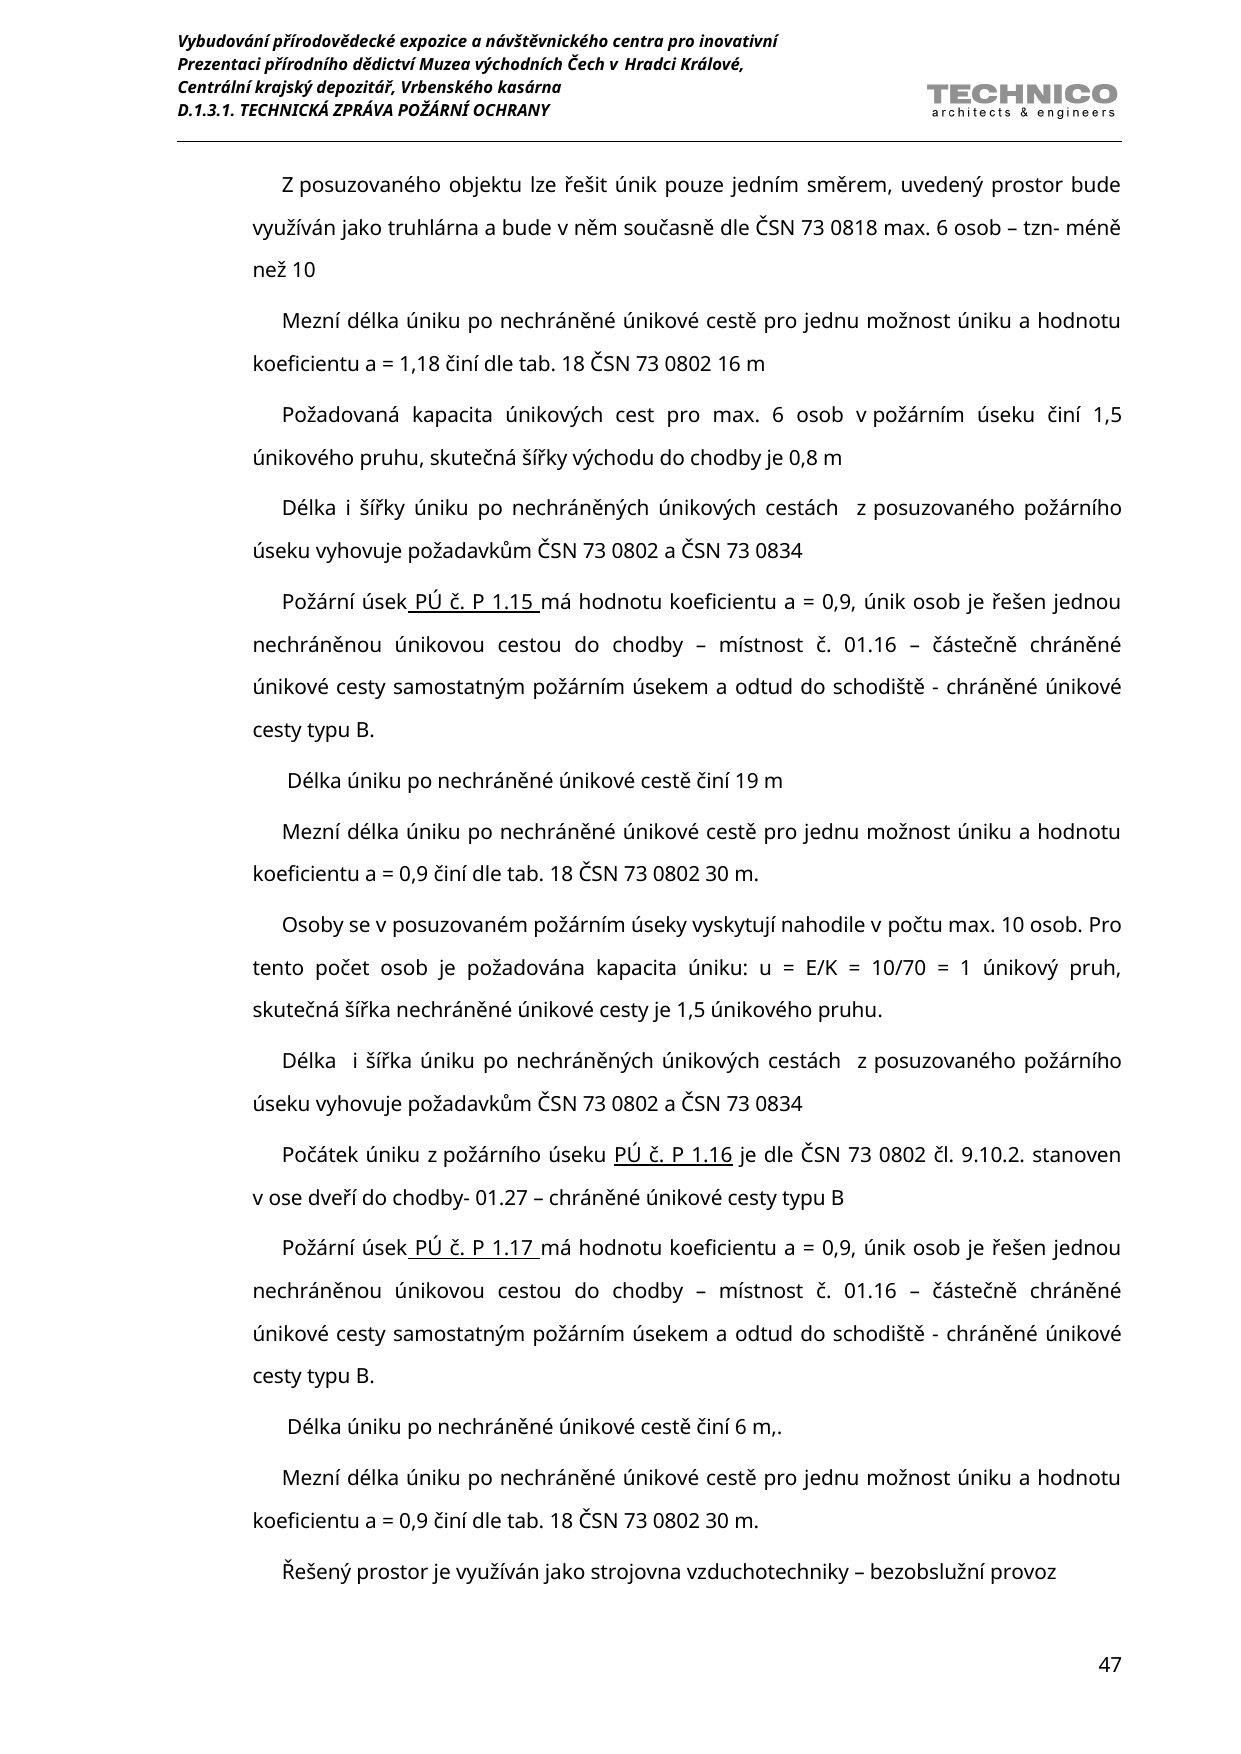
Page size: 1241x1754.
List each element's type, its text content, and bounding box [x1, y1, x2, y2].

text Osoby se v posuzovaném požárním úseky vyskytují nahodile v počtu max. 10 osob. Pro tento počet osob je požadována kapacita úniku: u = E/K = 10/70 = 1 únikový pruh, skutečná šířka nechráněné únikové cesty je 1,5 únikového pruhu. [252, 910, 1122, 1024]
text Délka i šířka úniku po nechráněných únikových cestách z posuzovaného požárního úseku vyhovuje požadavkům ČSN 73 0802 a ČSN 73 0834 [252, 1046, 1122, 1117]
picture [922, 78, 1124, 124]
text Mezní délka úniku po nechráněné únikové cestě pro jednu možnost úniku a hodnotu koeficientu a = 1,18 činí dle tab. 18 ČSN 73 0802 16 m [252, 306, 1122, 377]
text Řešený prostor je využíván jako strojovna vzduchotechniky – bezobslužní provoz [252, 1557, 1122, 1585]
text Délka úniku po nechráněné únikové cestě činí 19 m [252, 766, 1122, 794]
text Počátek úniku z požárního úseku PÚ č. P 1.16 je dle ČSN 73 0802 čl. 9.10.2. stanoven v ose dveří do chodby- 01.27 – chráněné únikové cesty typu B [252, 1140, 1122, 1211]
text Z posuzovaného objektu lze řešit únik pouze jedním směrem, uvedený prostor bude využíván jako truhlárna a bude v něm současně dle ČSN 73 0818 max. 6 osob – tzn- méně než 10 [252, 170, 1122, 284]
text Délka i šířky úniku po nechráněných únikových cestách z posuzovaného požárního úseku vyhovuje požadavkům ČSN 73 0802 a ČSN 73 0834 [252, 493, 1122, 564]
text Mezní délka úniku po nechráněné únikové cestě pro jednu možnost úniku a hodnotu koeficientu a = 0,9 činí dle tab. 18 ČSN 73 0802 30 m. [252, 817, 1122, 888]
text Požární úsek PÚ č. P 1.15 má hodnotu koeficientu a = 0,9, únik osob je řešen jednou nechráněnou únikovou cestou do chodby – místnost č. 01.16 – částečně chráněné únikové cesty samostatným požárním úsekem a odtud do schodiště - chráněné únikové cesty typu B. [252, 587, 1122, 743]
text Délka úniku po nechráněné únikové cestě činí 6 m,. [252, 1412, 1122, 1441]
text Požární úsek PÚ č. P 1.17 má hodnotu koeficientu a = 0,9, únik osob je řešen jednou nechráněnou únikovou cestou do chodby – místnost č. 01.16 – částečně chráněné únikové cesty samostatným požárním úsekem a odtud do schodiště - chráněné únikové cesty typu B. [252, 1233, 1122, 1390]
text Mezní délka úniku po nechráněné únikové cestě pro jednu možnost úniku a hodnotu koeficientu a = 0,9 činí dle tab. 18 ČSN 73 0802 30 m. [252, 1463, 1122, 1534]
text Požadovaná kapacita únikových cest pro max. 6 osob v požárním úseku činí 1,5 únikového pruhu, skutečná šířky východu do chodby je 0,8 m [252, 400, 1122, 471]
